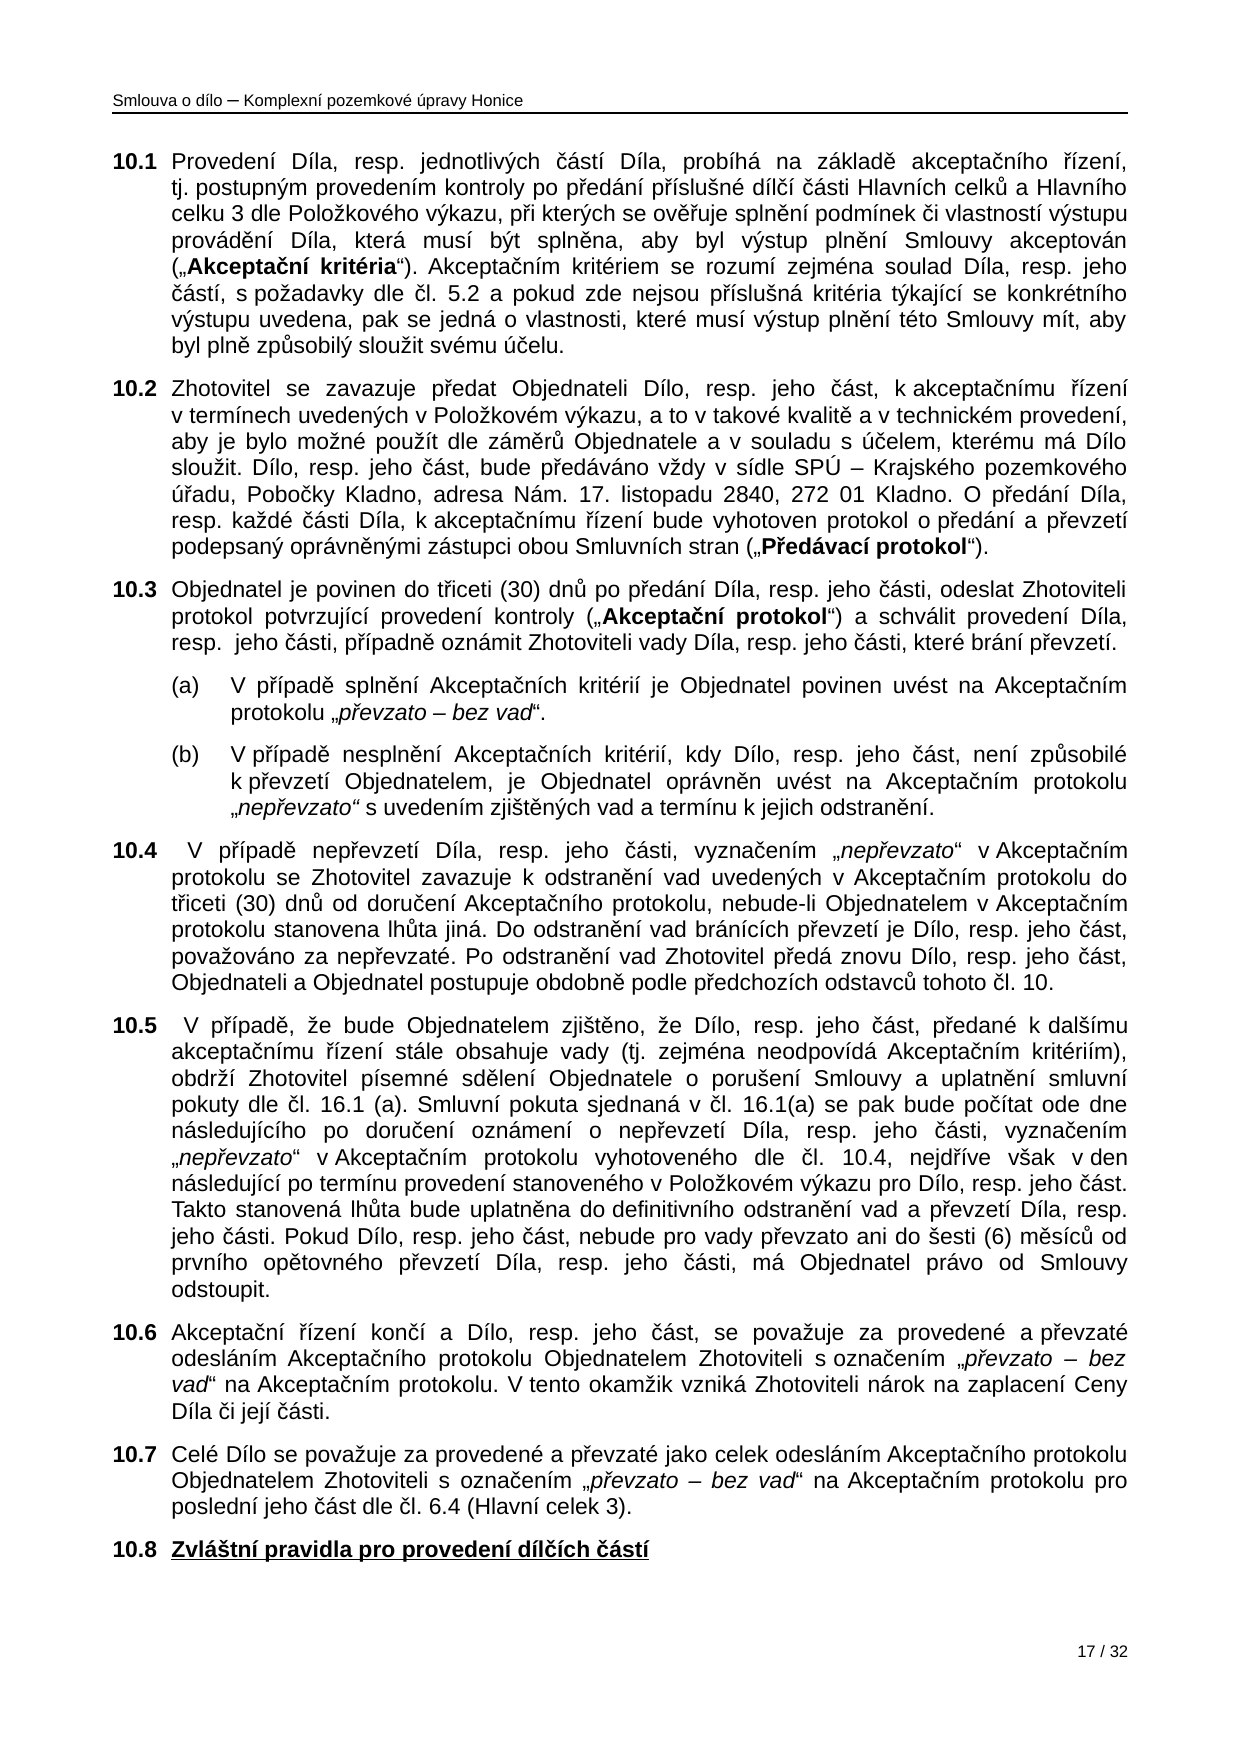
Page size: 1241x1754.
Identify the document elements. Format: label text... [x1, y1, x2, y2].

text V případě, že bude Objednatelem zjištěno, že Dílo, resp. jeho část, předané k dalšímu akceptačnímu řízení stále obsahuje vady (tj. zejména neodpovídá Akceptačním kritériím), obdrží Zhotovitel písemné sdělení Objednatele o porušení Smlouvy a uplatnění smluvní pokuty dle čl. 16.1 (a). Smluvní pokuta sjednaná v čl. 16.1(a) se pak bude počítat ode dne následujícího po doručení oznámení o nepřevzetí Díla, resp. jeho části, vyznačením „nepřevzato“ v Akceptačním protokolu vyhotoveného dle čl. 10.4, nejdříve však v den následující po termínu provedení stanoveného v Položkovém výkazu pro Dílo, resp. jeho část. Takto stanovená lhůta bude uplatněna do definitivního odstranění vad a převzetí Díla, resp. jeho části. Pokud Dílo, resp. jeho část, nebude pro vady převzato ani do šesti (6) měsíců od prvního opětovného převzetí Díla, resp. jeho části, má Objednatel právo od Smlouvy odstoupit. [112, 1012, 1128, 1302]
text V případě nepřevzetí Díla, resp. jeho části, vyznačením „nepřevzato“ v Akceptačním protokolu se Zhotovitel zavazuje k odstranění vad uvedených v Akceptačním protokolu do třiceti (30) dnů od doručení Akceptačního protokolu, nebude-li Objednatelem v Akceptačním protokolu stanovena lhůta jiná. Do odstranění vad bránících převzetí je Dílo, resp. jeho část, považováno za nepřevzaté. Po odstranění vad Zhotovitel předá znovu Dílo, resp. jeho část, Objednateli a Objednatel postupuje obdobně podle předchozích odstavců tohoto čl. 10. [112, 837, 1128, 995]
text Celé Dílo se považuje za provedené a převzaté jako celek odesláním Akceptačního protokolu Objednatelem Zhotoviteli s označením „převzato – bez vad“ na Akceptačním protokolu pro poslední jeho část dle čl. 6.4 (Hlavní celek 3). [112, 1441, 1128, 1520]
list V případě splnění Akceptačních kritérií je Objednatel povinen uvést na Akceptačním protokolu „převzato – bez vad“. [171, 672, 1128, 725]
text Zvláštní pravidla pro provedení dílčích částí [112, 1536, 1128, 1563]
text Objednatel je povinen do třiceti (30) dnů po předání Díla, resp. jeho části, odeslat Zhotoviteli protokol potvrzující provedení kontroly („Akceptační protokol“) a schválit provedení Díla, resp. jeho části, případně oznámit Zhotoviteli vady Díla, resp. jeho části, které brání převzetí. [112, 576, 1128, 655]
list V případě nesplnění Akceptačních kritérií, kdy Dílo, resp. jeho část, není způsobilé k převzetí Objednatelem, je Objednatel oprávněn uvést na Akceptačním protokolu „nepřevzato“ s uvedením zjištěných vad a termínu k jejich odstranění. [171, 741, 1128, 821]
text Zhotovitel se zavazuje předat Objednateli Dílo, resp. jeho část, k akceptačnímu řízení v termínech uvedených v Položkovém výkazu, a to v takové kvalitě a v technickém provedení, aby je bylo možné použít dle záměrů Objednatele a v souladu s účelem, kterému má Dílo sloužit. Dílo, resp. jeho část, bude předáváno vždy v sídle SPÚ – Krajského pozemkového úřadu, Pobočky Kladno, adresa Nám. 17. listopadu 2840, 272 01 Kladno. O předání Díla, resp. každé části Díla, k akceptačnímu řízení bude vyhotoven protokol o předání a převzetí podepsaný oprávněnými zástupci obou Smluvních stran („Předávací protokol“). [112, 375, 1128, 560]
text Akceptační řízení končí a Dílo, resp. jeho část, se považuje za provedené a převzaté odesláním Akceptačního protokolu Objednatelem Zhotoviteli s označením „převzato – bez vad“ na Akceptačním protokolu. V tento okamžik vzniká Zhotoviteli nárok na zaplacení Ceny Díla či její části. [112, 1318, 1128, 1424]
text Provedení Díla, resp. jednotlivých částí Díla, probíhá na základě akceptačního řízení, tj. postupným provedením kontroly po předání příslušné dílčí části Hlavních celků a Hlavního celku 3 dle Položkového výkazu, při kterých se ověřuje splnění podmínek či vlastností výstupu provádění Díla, která musí být splněna, aby byl výstup plnění Smlouvy akceptován („Akceptační kritéria“). Akceptačním kritériem se rozumí zejména soulad Díla, resp. jeho částí, s požadavky dle čl. 5.2 a pokud zde nejsou příslušná kritéria týkající se konkrétního výstupu uvedena, pak se jedná o vlastnosti, které musí výstup plnění této Smlouvy mít, aby byl plně způsobilý sloužit svému účelu. [112, 148, 1128, 358]
